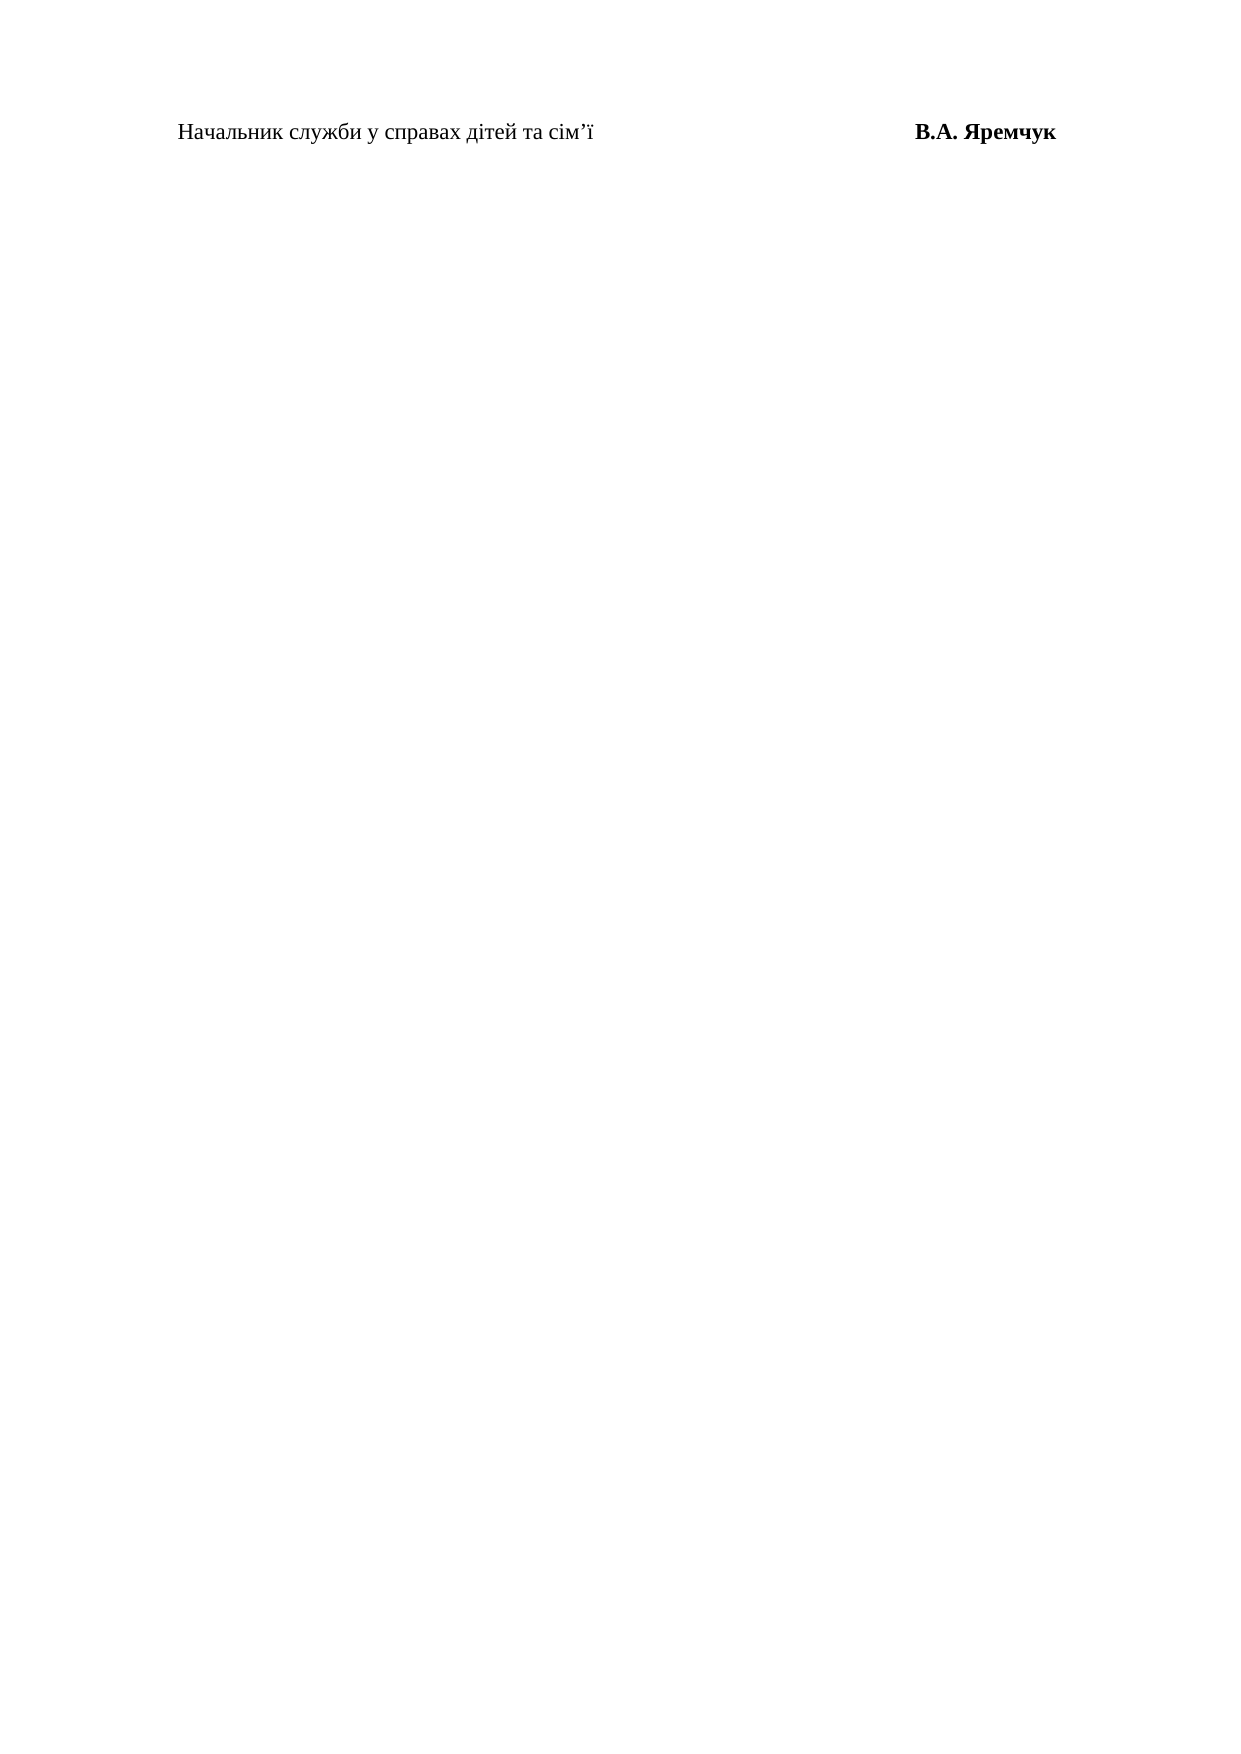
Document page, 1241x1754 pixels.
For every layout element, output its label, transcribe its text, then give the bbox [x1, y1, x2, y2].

text Начальник служби у справах дітей та сім’ї В.А. Яремчук [177, 118, 1152, 144]
